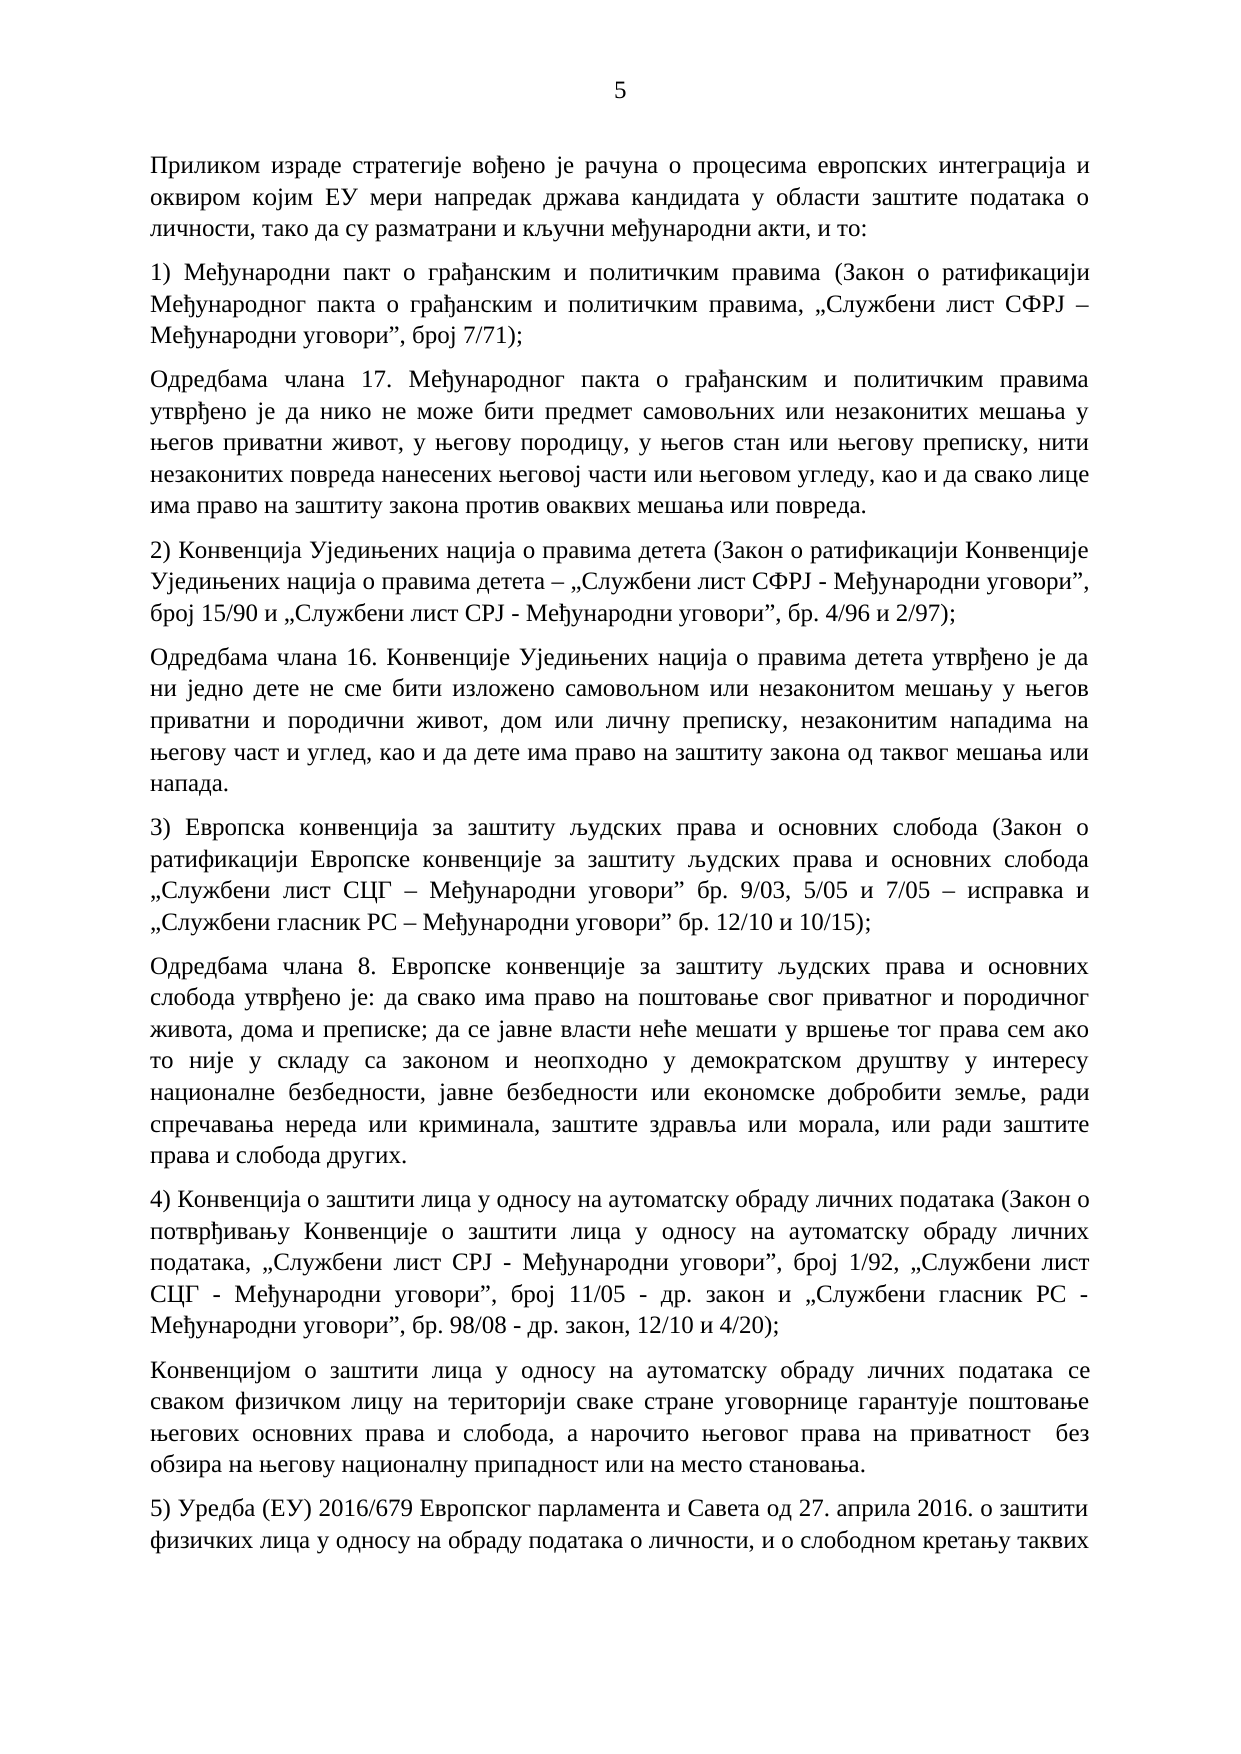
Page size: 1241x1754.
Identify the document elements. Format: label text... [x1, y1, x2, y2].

text Одредбама члана 17. Међународног пакта о грађанским и политичким правима утврђено је да нико не може бити предмет самовољних или незаконитих мешања у његов приватни живот, у његову породицу, у његов стан или његову преписку, нити незаконитих повреда нанесених његовој части или његовом угледу, као и да свако лице има право на заштиту закона против оваквих мешања или повреда. [150, 364, 1090, 519]
text 3) Европска конвенција за заштиту људских права и основних слобода (Закон о ратификацији Европске конвенције за заштиту људских права и основних слобода „Службени лист СЦГ – Међународни уговори” бр. 9/03, 5/05 и 7/05 – исправка и „Службени гласник РС – Међународни уговори” бр. 12/10 и 10/15); [150, 812, 1090, 936]
text Конвенцијом о заштити лица у односу на аутоматску обраду личних података се сваком физичком лицу на територији сваке стране уговорнице гарантује поштовање његових основних права и слобода, а нарочито његовог права на приватност без обзира на његову националну припадност или на место становања. [150, 1355, 1090, 1478]
text Одредбама члана 8. Европске конвенције за заштиту људских права и основних слобода утврђено је: да свако има право на поштовање свог приватног и породичног живота, дома и преписке; да се јавне власти неће мешати у вршење тог права сем ако то није у складу са законом и неопходно у демократском друштву у интересу националне безбедности, јавне безбедности или економске добробити земље, ради спречавања нереда или криминала, заштите здравља или морала, или ради заштите права и слобода других. [150, 1137, 1090, 1169]
text Приликом израде стратегије вођено је рачуна о процесима европских интеграција и оквиром којим ЕУ мери напредак држава кандидата у области заштите података о личности, тако да су разматрани и кључни међународни акти, и то: [150, 150, 1090, 242]
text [150, 1493, 1090, 1554]
text 1) Међународни пакт о грађанским и политичким правима (Закон о ратификацији Међународног пакта о грађанским и политичким правима, „Службени лист СФРЈ –Међународни уговори”, број 7/71); [150, 257, 1090, 349]
text 4) Конвенција о заштити лица у односу на аутоматску обраду личних података (Закон о потврђивању Конвенције о заштити лица у односу на аутоматску обраду личних података, „Службени лист СРЈ - Међународни уговори”, брoj 1/92, „Службени лист СЦГ - Међународни уговори”, брoj 11/05 - др. закон и „Службени гласник РС - Међународни уговори”, бр. 98/08 - др. закон, 12/10 и 4/20); [150, 1184, 1090, 1339]
text Одредбама члана 16. Конвенције Уједињених нација о правима детета утврђено је да ни једно дете не сме бити изложено самовољном или незаконитом мешању у његов приватни и породични живот, дом или личну преписку, незаконитим нападима на његову част и углед, као и да дете има право на заштиту закона од таквог мешања или напада. [150, 642, 1090, 797]
text 2) Конвенција Уједињених нација о правима детета (Закон о ратификацији Конвенције Уједињених нација о правима детета – „Службени лист СФРЈ - Међународни уговори”, број 15/90 и „Службени лист СРЈ - Међународни уговори”, бр. 4/96 и 2/97); [150, 535, 1090, 627]
